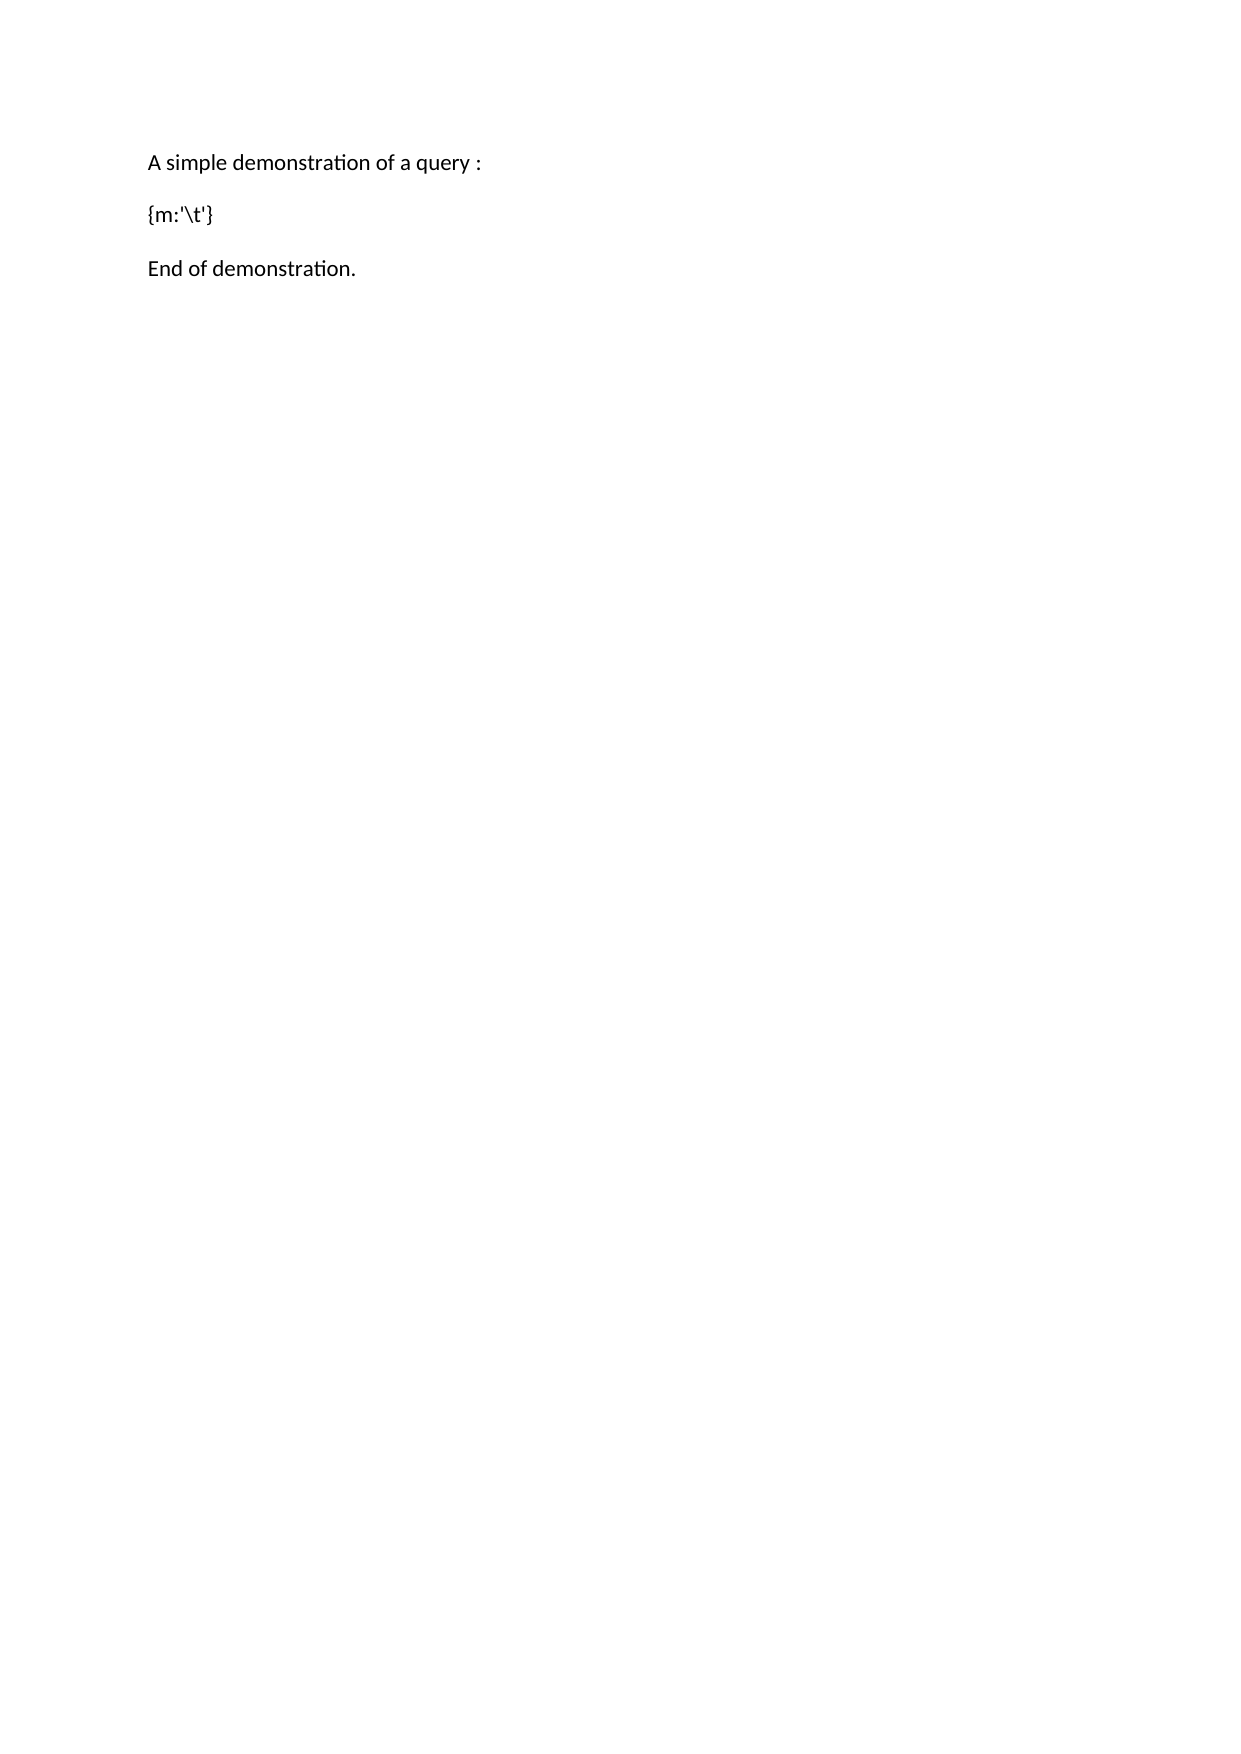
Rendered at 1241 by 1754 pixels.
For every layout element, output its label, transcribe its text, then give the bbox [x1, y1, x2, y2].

text {m:'\t'} [148, 201, 1093, 229]
text A simple demonstration of a query : [148, 148, 1093, 176]
text End of demonstration. [148, 254, 1093, 282]
